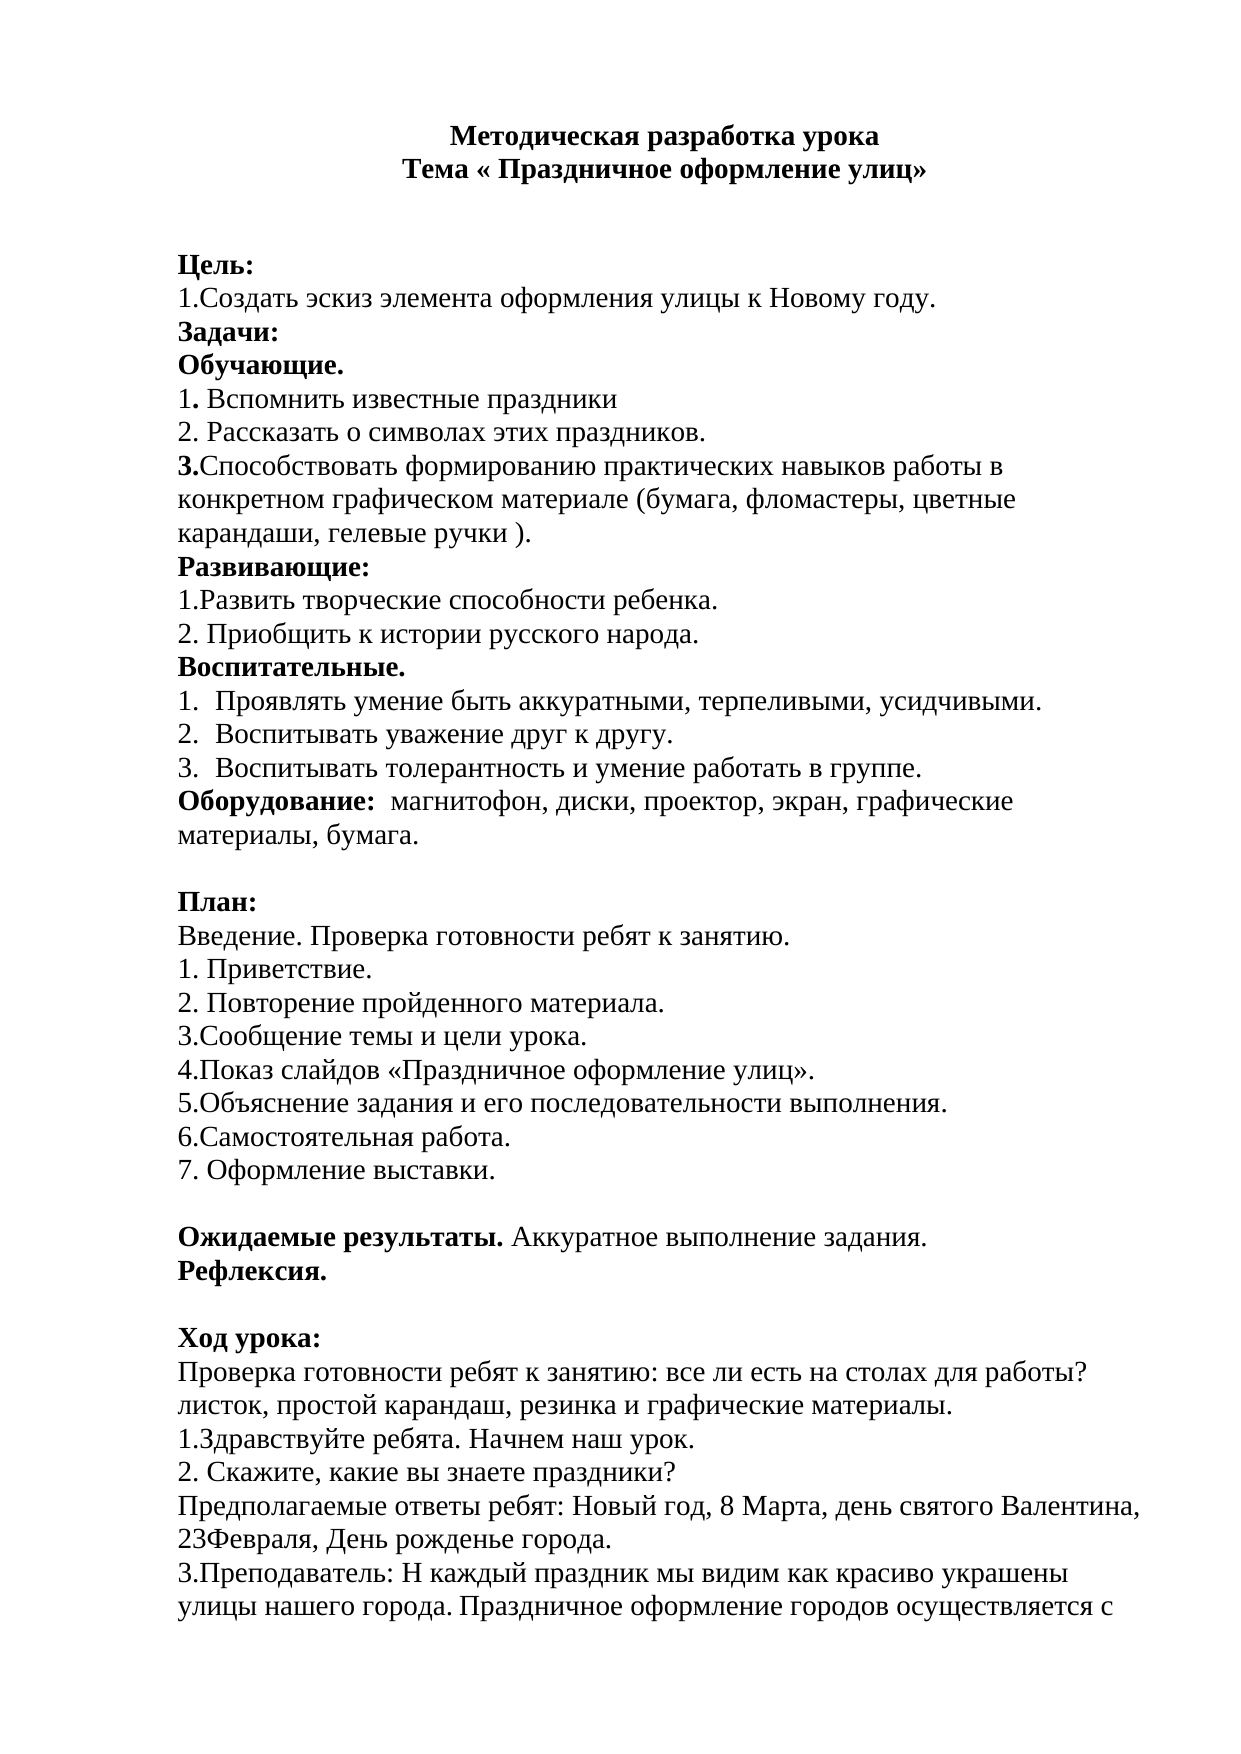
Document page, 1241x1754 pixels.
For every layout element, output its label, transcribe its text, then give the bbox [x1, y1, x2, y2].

text 2. Рассказать о символах этих праздников. [177, 414, 1152, 448]
text 2. Повторение пройденного материала. [177, 985, 1152, 1018]
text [177, 1555, 1152, 1622]
list Воспитывать уважение друг к другу. [177, 716, 1152, 750]
text План: [177, 884, 1152, 918]
text Рефлексия. [177, 1253, 1152, 1287]
text 1. Вспомнить известные праздники [177, 381, 1152, 414]
text 4.Показ слайдов «Праздничное оформление улиц». [177, 1052, 1152, 1085]
text Цель: [177, 247, 1152, 280]
text 23Февраля, День рожденье города. [177, 1521, 1152, 1555]
text 2. Скажите, какие вы знаете праздники? [177, 1454, 1152, 1488]
text 6.Самостоятельная работа. [177, 1119, 1152, 1152]
list Проявлять умение быть аккуратными, терпеливыми, усидчивыми. [177, 683, 1152, 716]
text 1.Создать эскиз элемента оформления улицы к Новому году. [177, 280, 1152, 314]
text Введение. Проверка готовности ребят к занятию. [177, 918, 1152, 951]
list Воспитывать толерантность и умение работать в группе. [177, 750, 1152, 783]
text Ожидаемые результаты. Аккуратное выполнение задания. [177, 1219, 1152, 1253]
text 7. Оформление выставки. [177, 1152, 1152, 1186]
text Развивающие: [177, 549, 1152, 582]
text Ход урока: [177, 1320, 1152, 1354]
text Предполагаемые ответы ребят: Новый год, 8 Марта, день святого Валентина, [177, 1488, 1152, 1521]
text 1.Развить творческие способности ребенка. [177, 582, 1152, 616]
text Методическая разработка урока [177, 118, 1152, 152]
text Обучающие. [177, 347, 1152, 381]
text 2. Приобщить к истории русского народа. [177, 616, 1152, 649]
text 5.Объяснение задания и его последовательности выполнения. [177, 1085, 1152, 1119]
text Оборудование: магнитофон, диски, проектор, экран, графические материалы, бумага. [177, 783, 1152, 851]
text 1.Здравствуйте ребята. Начнем наш урок. [177, 1421, 1152, 1454]
text Задачи: [177, 314, 1152, 347]
text Тема « Праздничное оформление улиц» [177, 152, 1152, 185]
text 3.Сообщение темы и цели урока. [177, 1018, 1152, 1052]
text 1. Приветствие. [177, 951, 1152, 985]
text 3.Способствовать формированию практических навыков работы в конкретном графическом материале (бумага, фломастеры, цветные карандаши, гелевые ручки ). [177, 448, 1152, 549]
text Воспитательные. [177, 649, 1152, 683]
text Проверка готовности ребят к занятию: все ли есть на столах для работы? листок, простой карандаш, резинка и графические материалы. [177, 1354, 1152, 1421]
